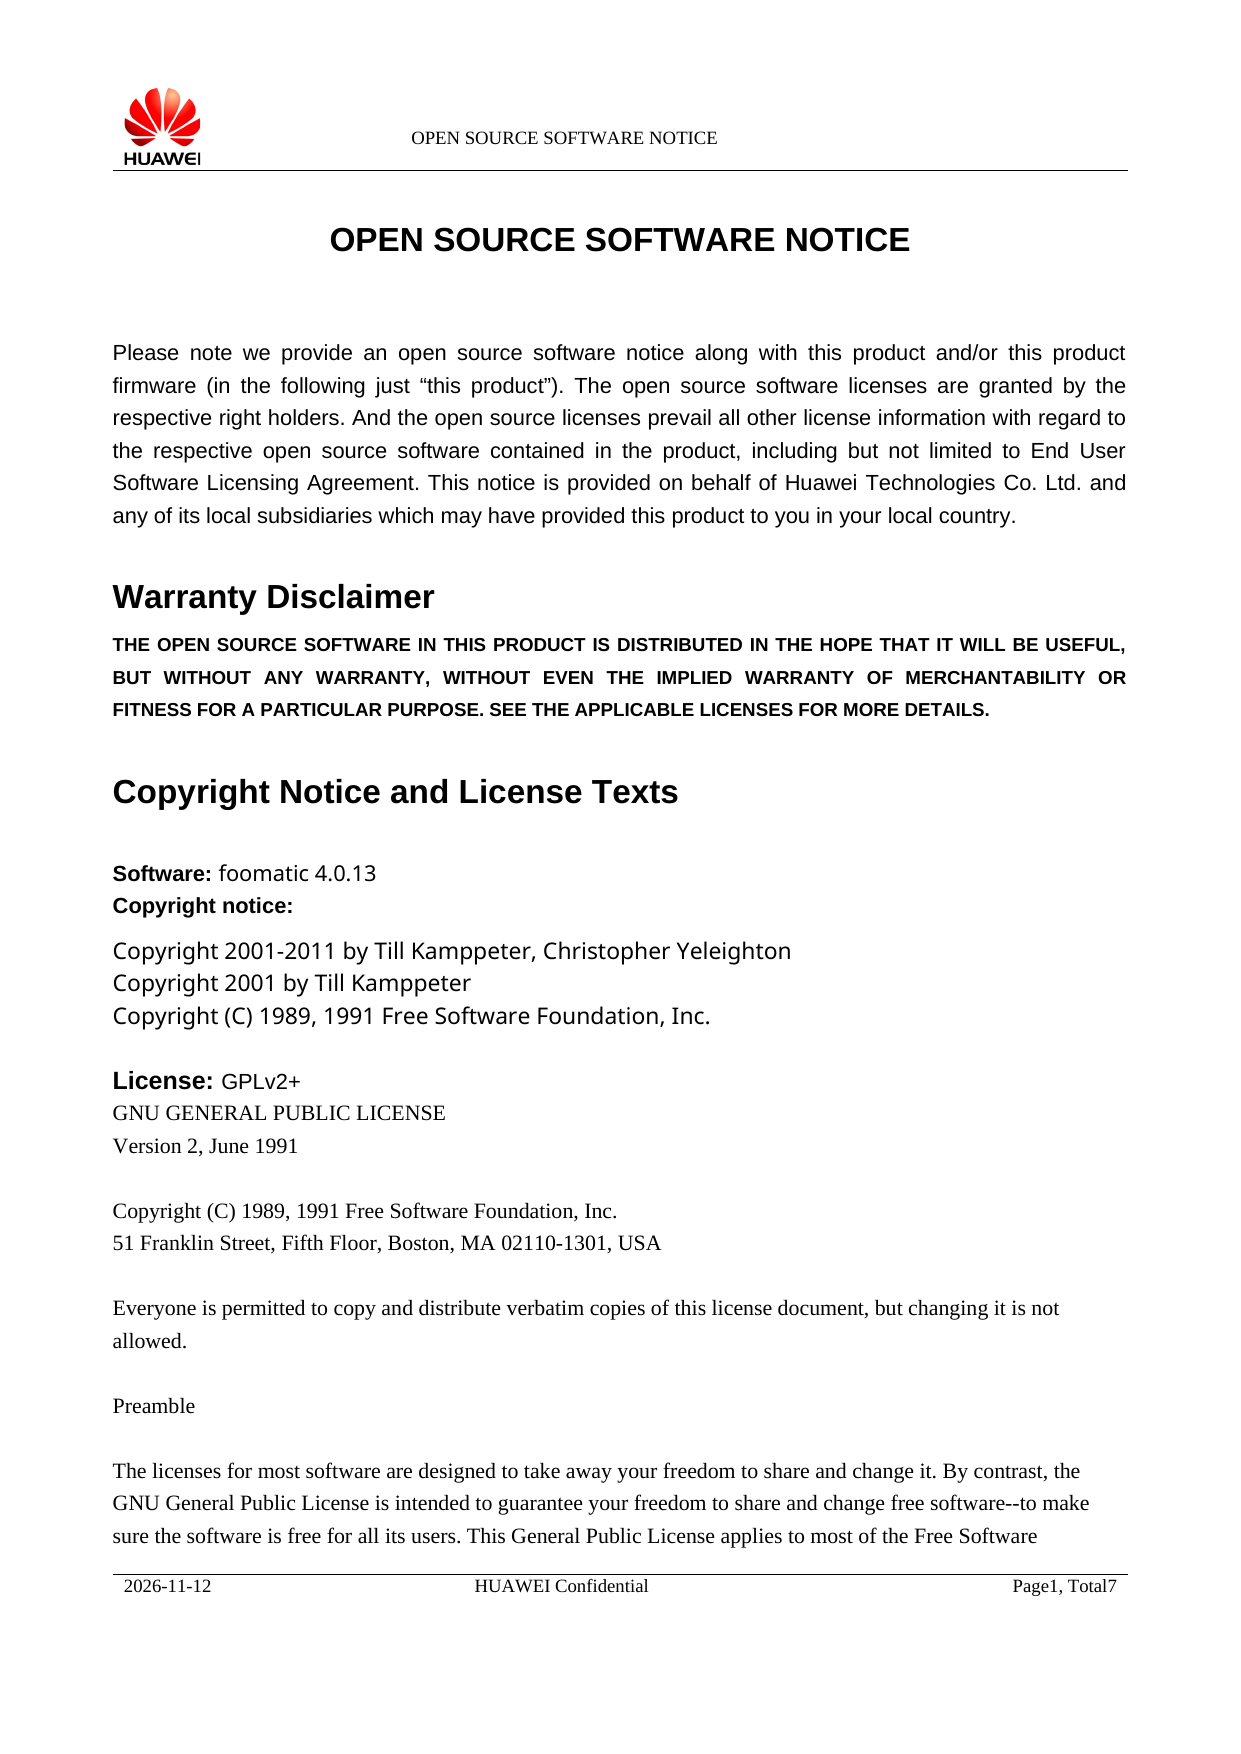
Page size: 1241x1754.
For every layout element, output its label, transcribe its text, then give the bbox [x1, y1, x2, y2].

text Copyright Notice and License Texts [112, 759, 1128, 824]
text Copyright notice: [112, 889, 1128, 921]
picture [124, 88, 201, 165]
text The open source software in this product is distributed in the hope that it will be useful, but WITHOUT ANY WARRANTY, without even the implied warranty of MERCHANTABILITY or FITNESS FOR A PARTICULAR PURPOSE. See the applicable licenses for more details. [112, 629, 1128, 726]
text OPEN SOURCE SOFTWARE NOTICE [112, 206, 1128, 271]
text Warranty Disclaimer [112, 564, 1128, 629]
text License: GPLv2+ [112, 1064, 1128, 1096]
title Software: foomatic 4.0.13 [112, 856, 1128, 889]
text Please note we provide an open source software notice along with this product and/or this product firmware (in the following just “this product”). The open source software licenses are granted by the respective right holders. And the open source licenses prevail all other license information with regard to the respective open source software contained in the product, including but not limited to End User Software Licensing Agreement. This notice is provided on behalf of Huawei Technologies Co. Ltd. and any of its local subsidiaries which may have provided this product to you in your local country. [112, 336, 1128, 531]
text Copyright 2001-2011 by Till Kamppeter, Christopher Yeleighton Copyright 2001 by Till Kamppeter Copyright (C) 1989, 1991 Free Software Foundation, Inc. [112, 934, 1128, 1064]
